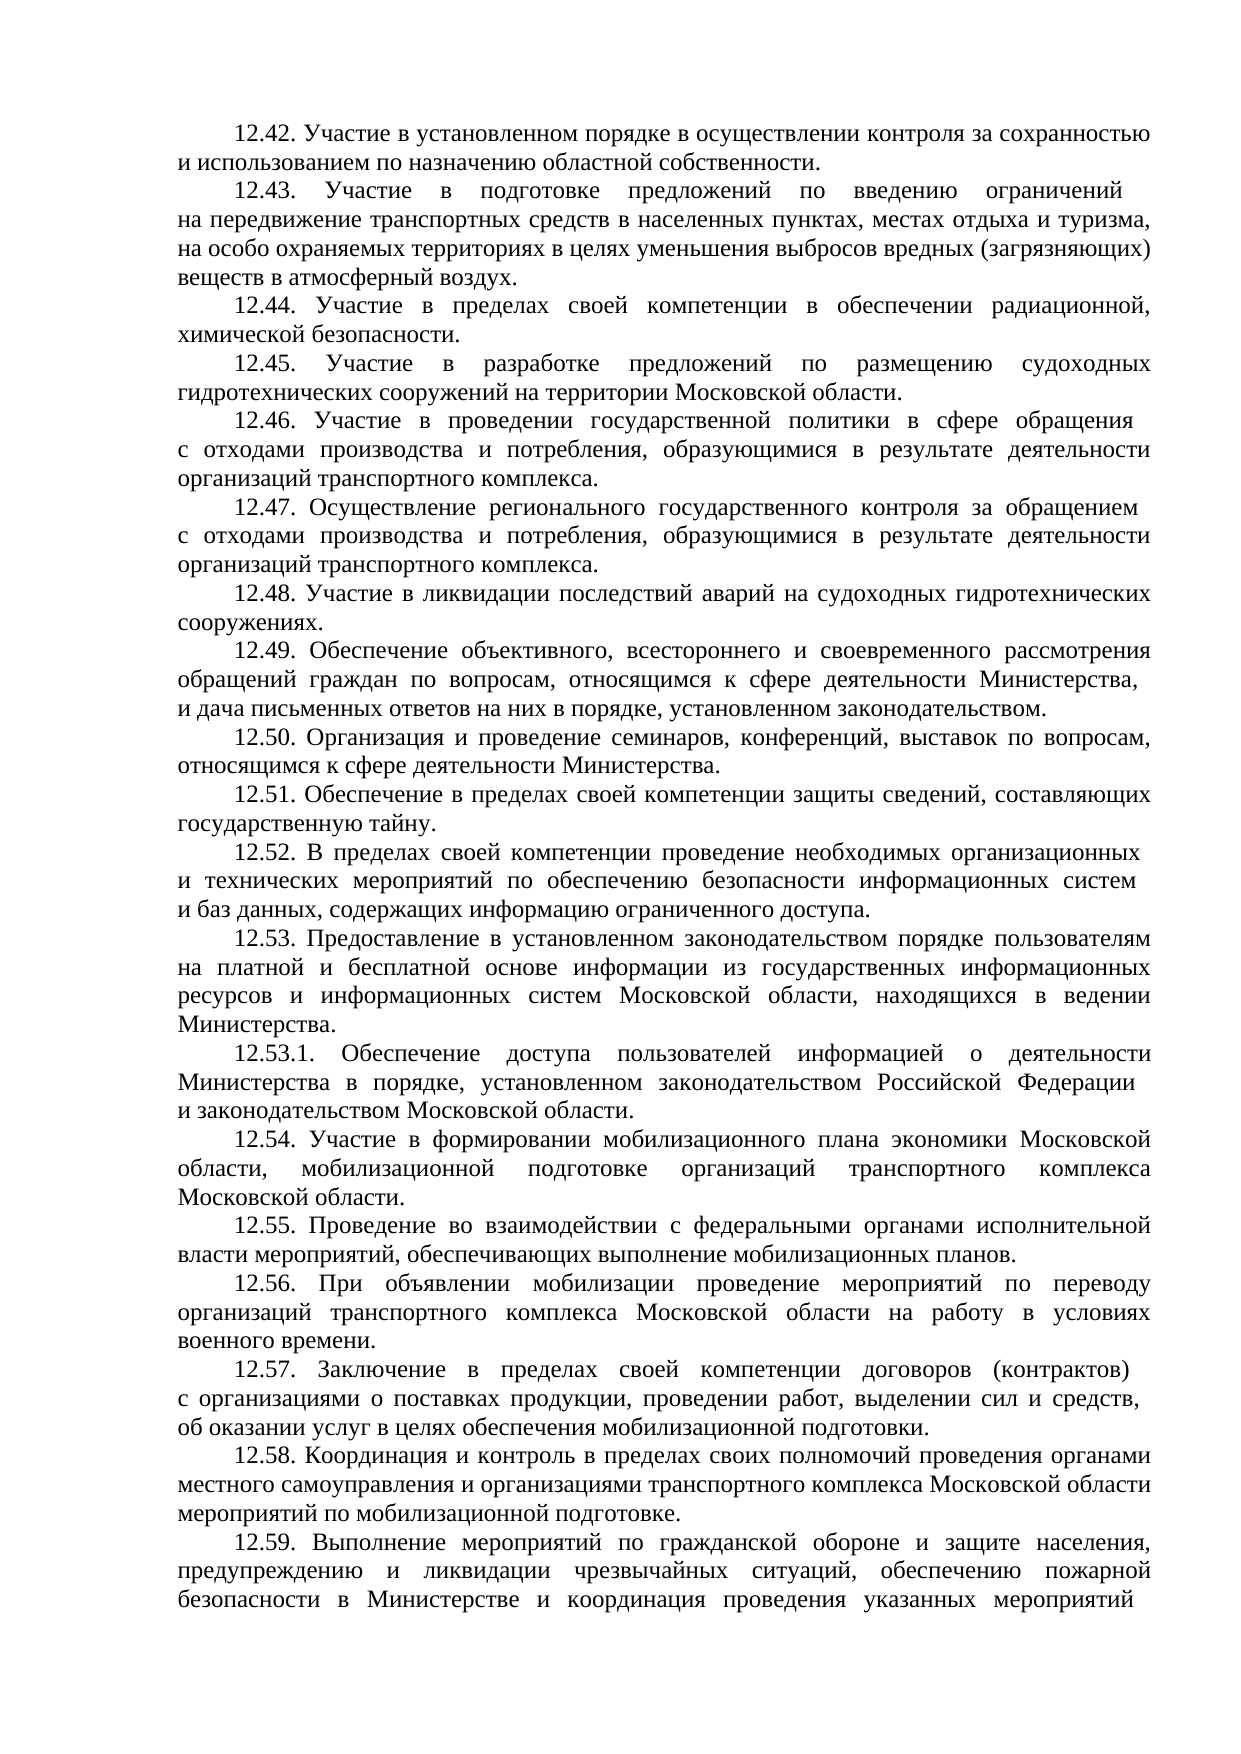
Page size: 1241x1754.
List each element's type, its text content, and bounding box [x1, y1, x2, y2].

text 12.48. Участие в ликвидации последствий аварий на судоходных гидротехнических сооружениях. [177, 578, 1152, 636]
text 12.44. Участие в пределах своей компетенции в обеспечении радиационной, химической безопасности. [177, 291, 1152, 348]
text 12.43. Участие в подготовке предложений по введению ограничений на передвижение транспортных средств в населенных пунктах, местах отдыха и туризма, на особо охраняемых территориях в целях уменьшения выбросов вредных (загрязняющих) веществ в атмосферный воздух. [177, 176, 1152, 291]
text 12.53. Предоставление в установленном законодательством порядке пользователям на платной и бесплатной основе информации из государственных информационных ресурсов и информационных систем Московской области, находящихся в ведении Министерства. [177, 923, 1152, 1038]
text 12.50. Организация и проведение семинаров, конференций, выставок по вопросам, относящимся к сфере деятельности Министерства. [177, 722, 1152, 779]
text 12.45. Участие в разработке предложений по размещению судоходных гидротехнических сооружений на территории Московской области. [177, 348, 1152, 406]
text 12.42. Участие в установленном порядке в осуществлении контроля за сохранностью и использованием по назначению областной собственности. [177, 118, 1152, 176]
text 12.55. Проведение во взаимодействии с федеральными органами исполнительной власти мероприятий, обеспечивающих выполнение мобилизационных планов. [177, 1211, 1152, 1268]
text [177, 1527, 1152, 1613]
text 12.46. Участие в проведении государственной политики в сфере обращения с отходами производства и потребления, образующимися в результате деятельности организаций транспортного комплекса. [177, 406, 1152, 492]
text 12.58. Координация и контроль в пределах своих полномочий проведения органами местного самоуправления и организациями транспортного комплекса Московской области мероприятий по мобилизационной подготовке. [177, 1441, 1152, 1527]
text 12.56. При объявлении мобилизации проведение мероприятий по переводу организаций транспортного комплекса Московской области на работу в условиях военного времени. [177, 1268, 1152, 1354]
text 12.47. Осуществление регионального государственного контроля за обращением с отходами производства и потребления, образующимися в результате деятельности организаций транспортного комплекса. [177, 492, 1152, 578]
text 12.57. Заключение в пределах своей компетенции договоров (контрактов) с организациями о поставках продукции, проведении работ, выделении сил и средств, об оказании услуг в целях обеспечения мобилизационной подготовки. [177, 1354, 1152, 1441]
text 12.51. Обеспечение в пределах своей компетенции защиты сведений, составляющих государственную тайну. [177, 779, 1152, 837]
text 12.54. Участие в формировании мобилизационного плана экономики Московской области, мобилизационной подготовке организаций транспортного комплекса Московской области. [177, 1124, 1152, 1211]
text 12.49. Обеспечение объективного, всестороннего и своевременного рассмотрения обращений граждан по вопросам, относящимся к сфере деятельности Министерства, и дача письменных ответов на них в порядке, установленном законодательством. [177, 636, 1152, 722]
text 12.53.1. Обеспечение доступа пользователей информацией о деятельности Министерства в порядке, установленном законодательством Российской Федерации и законодательством Московской области. [177, 1038, 1152, 1124]
text 12.52. В пределах своей компетенции проведение необходимых организационных и технических мероприятий по обеспечению безопасности информационных систем и баз данных, содержащих информацию ограниченного доступа. [177, 837, 1152, 923]
